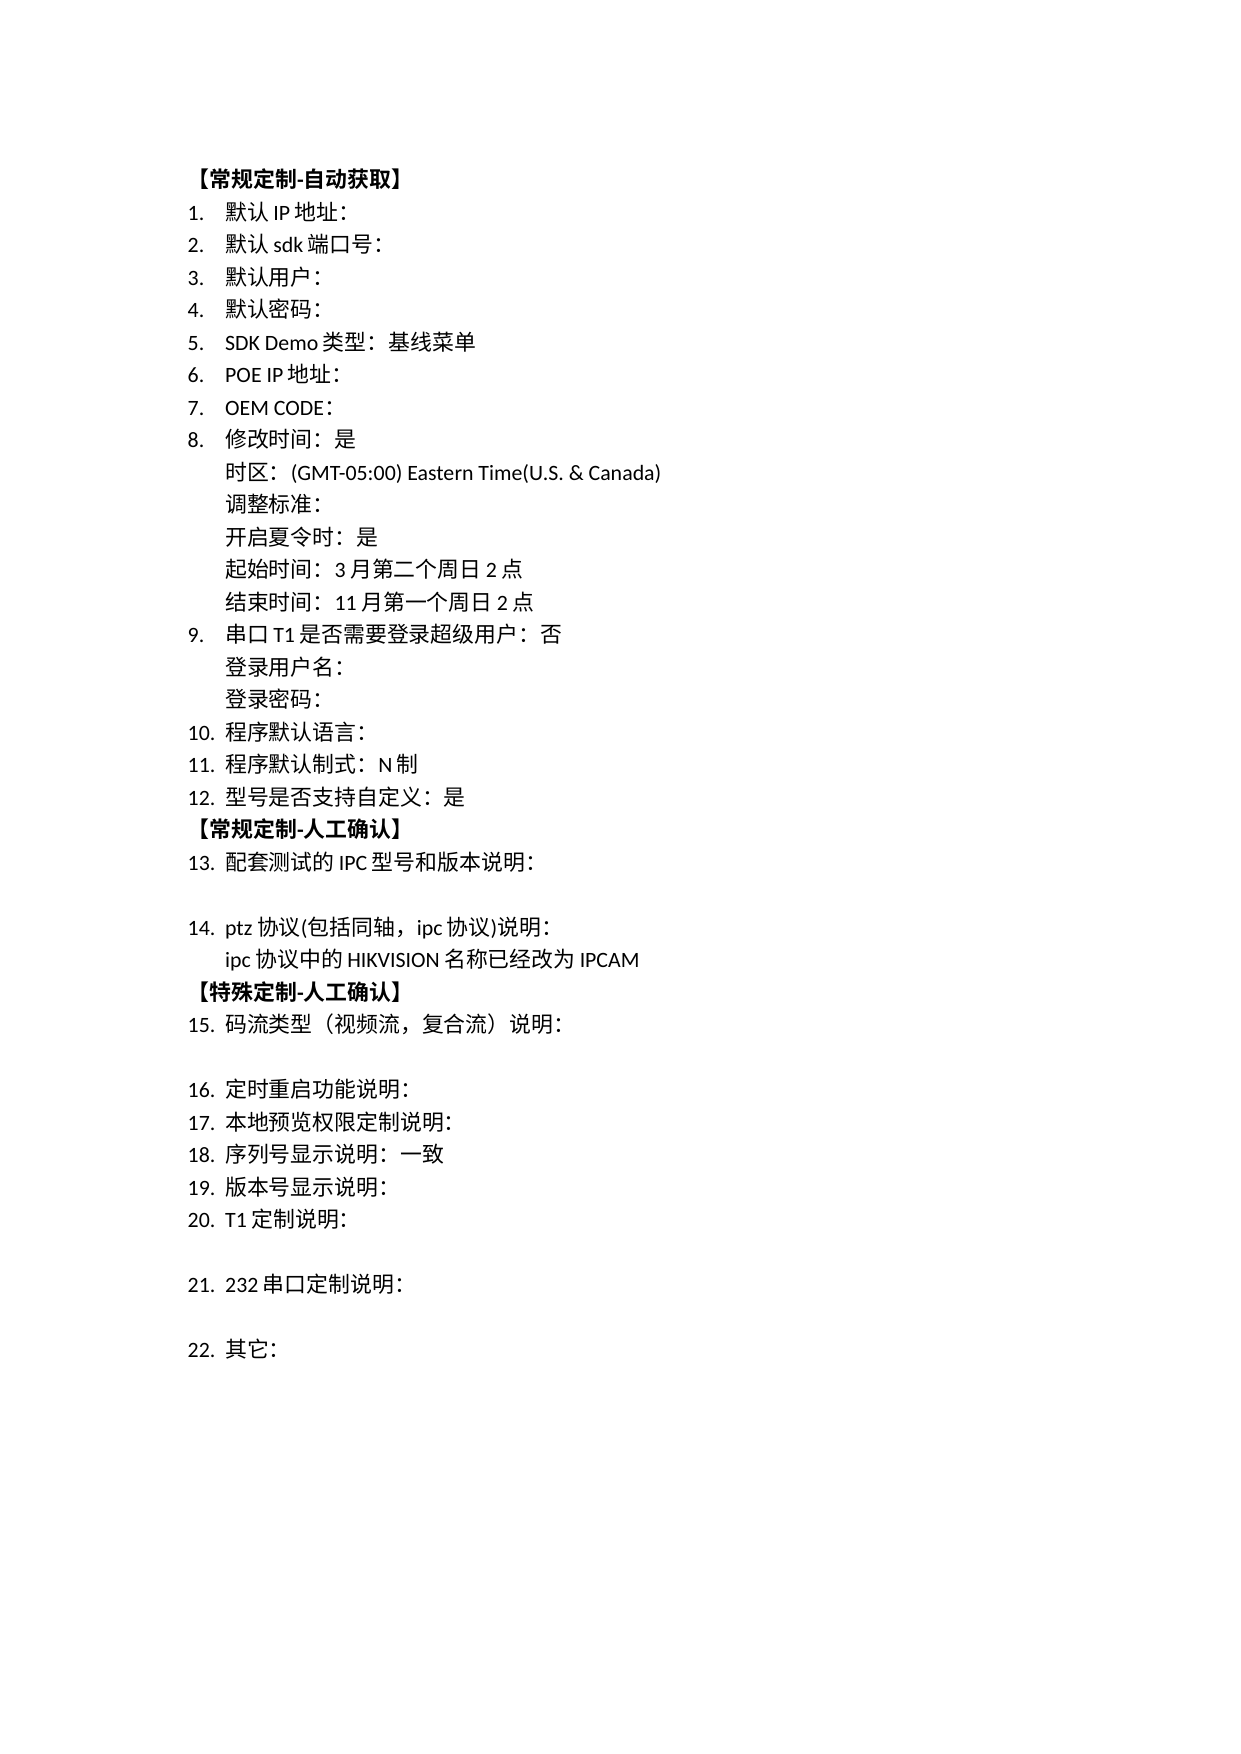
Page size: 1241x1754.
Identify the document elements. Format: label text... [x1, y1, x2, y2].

list 登录密码： [225, 682, 1053, 714]
list 型号是否支持自定义：是 [187, 779, 1053, 812]
list SDK Demo类型：基线菜单 [187, 324, 1053, 357]
list 默认IP地址： [187, 194, 1053, 227]
list 默认密码： [187, 292, 1053, 324]
list POE IP地址： [187, 357, 1053, 389]
list T1定制说明： [187, 1202, 1053, 1234]
list 开启夏令时：是 [225, 519, 1053, 552]
list 版本号显示说明： [187, 1169, 1053, 1202]
list 程序默认语言： [187, 714, 1053, 747]
list 串口T1是否需要登录超级用户：否 [187, 617, 1053, 649]
list 232串口定制说明： [187, 1267, 1053, 1299]
list 修改时间：是 [187, 422, 1053, 454]
list ipc协议中的HIKVISION名称已经改为IPCAM [225, 942, 1053, 974]
list 定时重启功能说明： [187, 1072, 1053, 1104]
list 起始时间：3月第二个周日2点 [225, 552, 1053, 584]
list 默认用户： [187, 259, 1053, 292]
list 登录用户名： [225, 649, 1053, 682]
list 程序默认制式：N制 [187, 747, 1053, 779]
list 序列号显示说明：一致 [187, 1137, 1053, 1169]
list 码流类型（视频流，复合流）说明： [187, 1007, 1053, 1039]
list 其它： [187, 1332, 1053, 1364]
list 本地预览权限定制说明： [187, 1104, 1053, 1137]
list 默认sdk端口号： [187, 227, 1053, 259]
list ptz协议(包括同轴，ipc协议)说明： [187, 909, 1053, 942]
list OEM CODE： [187, 389, 1053, 422]
list 调整标准： [225, 487, 1053, 519]
text 【常规定制-自动获取】 [187, 162, 1053, 194]
list 时区：(GMT-05:00) Eastern Time(U.S. & Canada) [225, 454, 1053, 487]
list 配套测试的IPC型号和版本说明： [187, 844, 1053, 877]
text 【特殊定制-人工确认】 [187, 974, 1053, 1007]
list 结束时间：11月第一个周日2点 [225, 584, 1053, 617]
text 【常规定制-人工确认】 [187, 812, 1053, 844]
